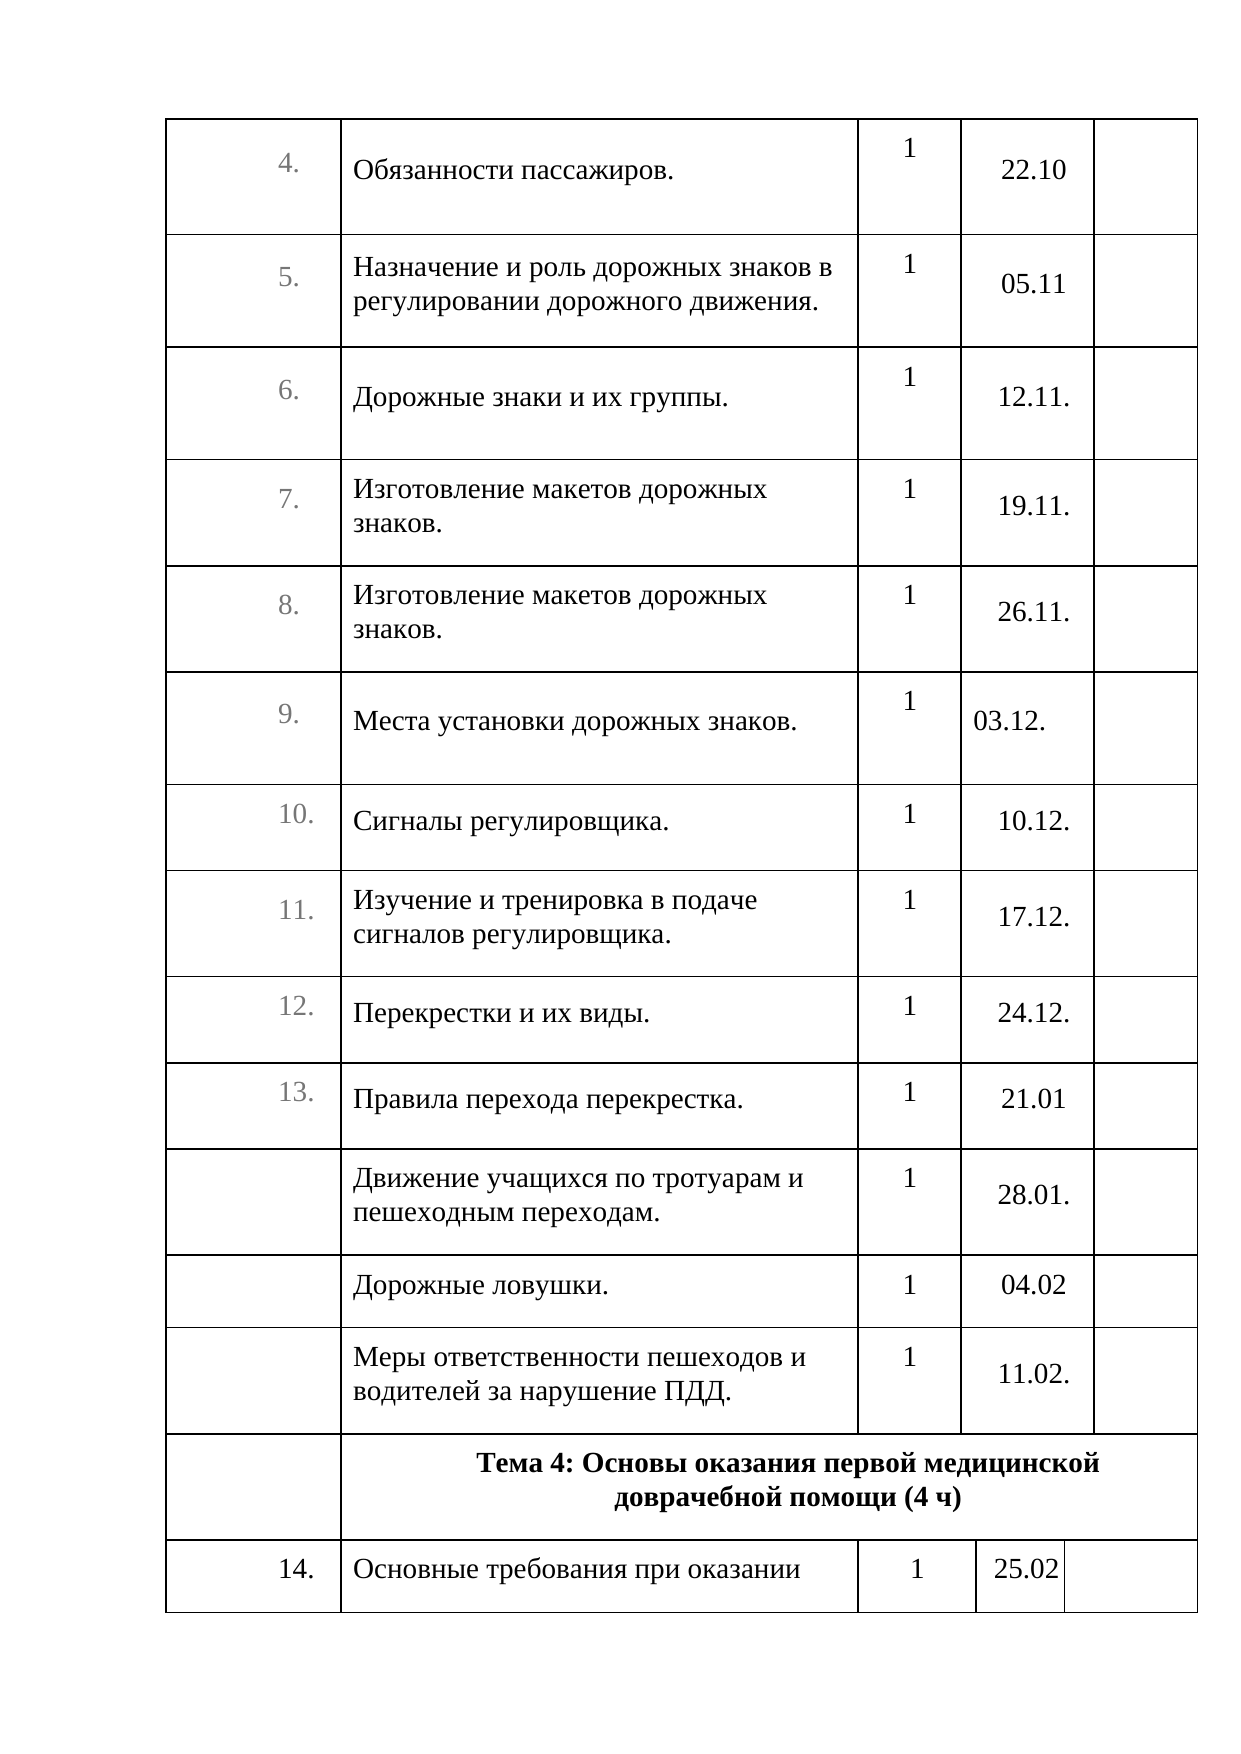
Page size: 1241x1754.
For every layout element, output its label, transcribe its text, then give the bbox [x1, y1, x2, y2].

table_cell [167, 1064, 340, 1148]
table_cell [1095, 1328, 1197, 1433]
table_cell Изготовление макетов дорожных знаков. [342, 567, 857, 671]
table_cell [167, 460, 340, 565]
table_cell [167, 120, 340, 234]
table_cell 05.11 [962, 235, 1093, 346]
table_cell [1065, 1541, 1197, 1612]
table_cell [167, 977, 340, 1062]
table_cell [167, 785, 340, 870]
table_cell [1095, 673, 1197, 783]
table_cell Дорожные знаки и их группы. [342, 348, 857, 459]
table_cell 1 [859, 1256, 960, 1327]
table_cell [167, 235, 340, 346]
table_cell [1095, 785, 1197, 870]
table_cell 1 [859, 673, 960, 783]
table_cell [1095, 871, 1197, 976]
table_cell [1095, 120, 1197, 234]
table_cell Изучение и тренировка в подаче сигналов регулировщика. [342, 871, 857, 976]
table_cell 11.02. [962, 1328, 1093, 1433]
table_cell [1095, 1256, 1197, 1327]
table_cell [167, 1150, 340, 1254]
table_cell [167, 348, 340, 459]
table_cell 1 [859, 871, 960, 976]
table_cell 1 [859, 235, 960, 346]
table_cell 24.12. [962, 977, 1093, 1062]
table_cell Движение учащихся по тротуарам и пешеходным переходам. [342, 1150, 857, 1254]
table_cell 1 [859, 348, 960, 459]
table_cell Обязанности пассажиров. [342, 120, 857, 234]
table_cell Меры ответственности пешеходов и водителей за нарушение ПДД. [342, 1328, 857, 1433]
table_cell 25.02 [977, 1541, 1064, 1612]
table_cell 26.11. [962, 567, 1093, 671]
table_cell [167, 1541, 340, 1612]
table_cell 1 [859, 1064, 960, 1148]
table_cell 12.11. [962, 348, 1093, 459]
table_cell Перекрестки и их виды. [342, 977, 857, 1062]
table_cell [1095, 1150, 1197, 1254]
table_cell 1 [859, 567, 960, 671]
table_cell Правила перехода перекрестка. [342, 1064, 857, 1148]
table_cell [342, 1541, 857, 1612]
table_cell [167, 567, 340, 671]
table_cell [167, 871, 340, 976]
table_cell [1095, 460, 1197, 565]
table_cell 1 [859, 120, 960, 234]
table_cell 03.12. [962, 673, 1093, 783]
table_cell 1 [859, 460, 960, 565]
table_cell [167, 1435, 340, 1539]
table_cell 22.10 [962, 120, 1093, 234]
table_cell [1095, 567, 1197, 671]
table_cell [167, 1328, 340, 1433]
table_cell 17.12. [962, 871, 1093, 976]
table_cell 21.01 [962, 1064, 1093, 1148]
table_cell [167, 1256, 340, 1327]
table_cell 19.11. [962, 460, 1093, 565]
table_cell 04.02 [962, 1256, 1093, 1327]
table_cell 1 [859, 1150, 960, 1254]
table_cell [1095, 1064, 1197, 1148]
table_cell [1095, 977, 1197, 1062]
table_cell 1 [859, 785, 960, 870]
table_cell 10.12. [962, 785, 1093, 870]
table_cell [167, 673, 340, 783]
table_cell Изготовление макетов дорожных знаков. [342, 460, 857, 565]
table_cell 1 [859, 1328, 960, 1433]
table_cell Тема 4: Основы оказания первой медицинской доврачебной помощи (4 ч) [342, 1435, 1197, 1539]
table_cell Назначение и роль дорожных знаков в регулировании дорожного движения. [342, 235, 857, 346]
table_cell Дорожные ловушки. [342, 1256, 857, 1327]
table_cell Сигналы регулировщика. [342, 785, 857, 870]
table_cell 1 [859, 1541, 975, 1612]
table_cell [1095, 348, 1197, 459]
table_cell Места установки дорожных знаков. [342, 673, 857, 783]
table_cell 28.01. [962, 1150, 1093, 1254]
table_cell [1095, 235, 1197, 346]
table_cell 1 [859, 977, 960, 1062]
